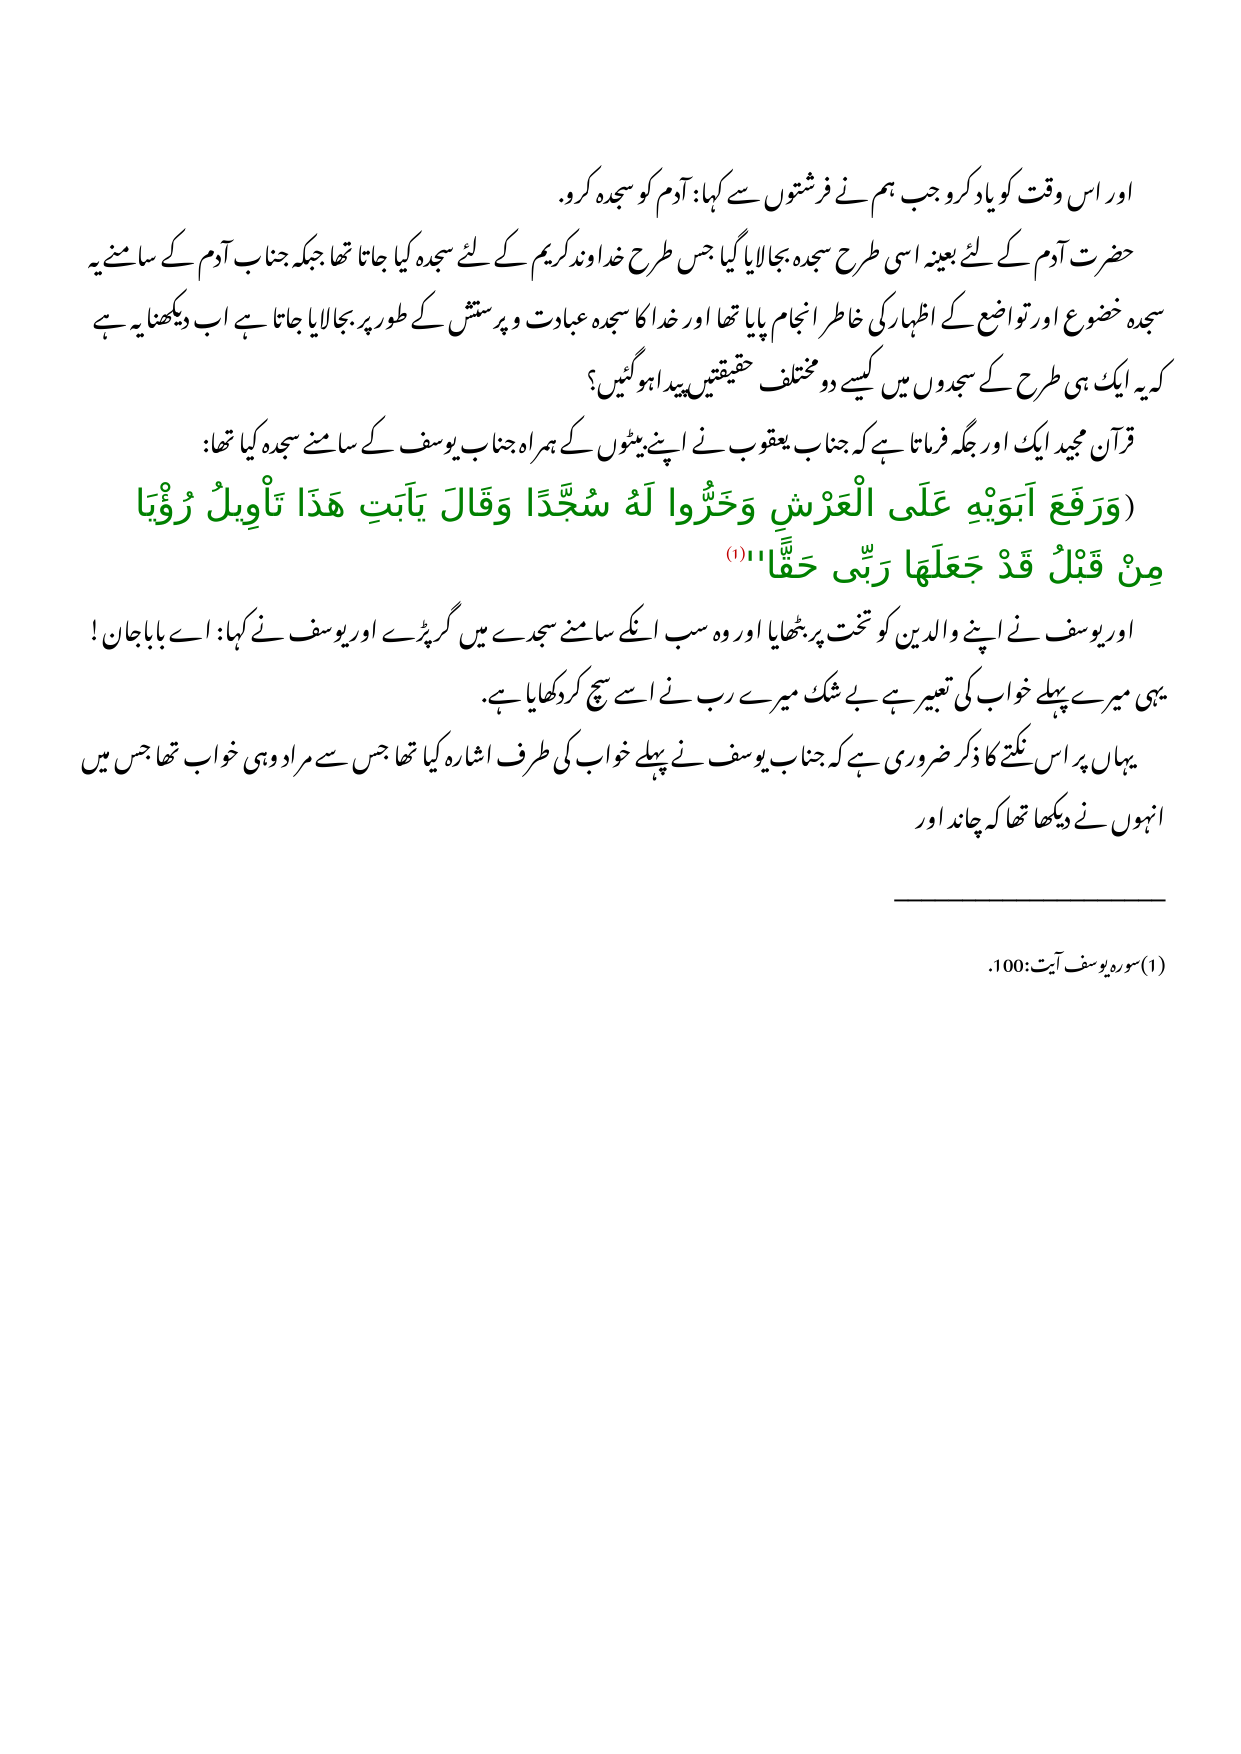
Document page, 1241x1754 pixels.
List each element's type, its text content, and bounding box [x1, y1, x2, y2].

text اور یوسف نے اپنے والدین کو تخت پر بٹھایا اور وہ سب انکے سامنے سجدے میں گر پڑے اور یوسف نے کہا: اے باباجان! یہی میرے پہلے خواب کی تعبیر ہے بے شک میرے رب نے اسے سچ کردکھایا ہے. [75, 594, 1165, 719]
text ( وَرَفَعَ اَبَوَیْهِ عَلَی الْعَرْشِ وَخَرُّوا لَهُ سُجَّدًا وَقَالَ یَاَبَتِ هَذَا تَاْوِیلُ رُؤْیَا مِنْ قَبْلُ قَدْ جَعَلَهَا رَبِّى حَقًّا''(1) [75, 469, 1165, 594]
text (1)سورہ یوسف آیت:100. [75, 936, 1165, 983]
text یہاں پر اس نکتے کا ذکر ضروری ہے کہ جناب یوسف نے پہلے خواب کی طرف اشارہ کیا تھا جس سے مراد وہی خواب تھا جس میں انہوں نے دیکھا تھا کہ چاند اور [75, 719, 1165, 844]
text حضرت آدم کے لئے بعینہ اسی طرح سجدہ بجالایا گیا جس طرح خداوندکریم کے لئے سجدہ کیا جاتا تھا جبکہ جناب آدم کے سامنے یہ سجدہ خضوع اور تواضع کے اظہار کی خاطر انجام پایا تھا اور خدا کا سجدہ عبادت و پرستش کے طور پر بجالایا جاتا ہے اب دیکھنا یہ ہے کہ یہ ایک ہی طرح کے سجدوں میں کیسے دومختلف حقیقتیں پیداہوگئیں؟ [75, 219, 1165, 406]
text اور اس وقت کو یاد کرو جب ہم نے فرشتوں سے کہا: آدم کو سجدہ کرو. [75, 156, 1165, 219]
text ____________________ [75, 844, 1165, 911]
text قرآن مجید ایک اور جگہ فرماتا ہے کہ جناب یعقوب نے اپنے بیٹوں کے ہمراہ جناب یوسف کے سامنے سجدہ کیا تھا: [75, 406, 1165, 469]
